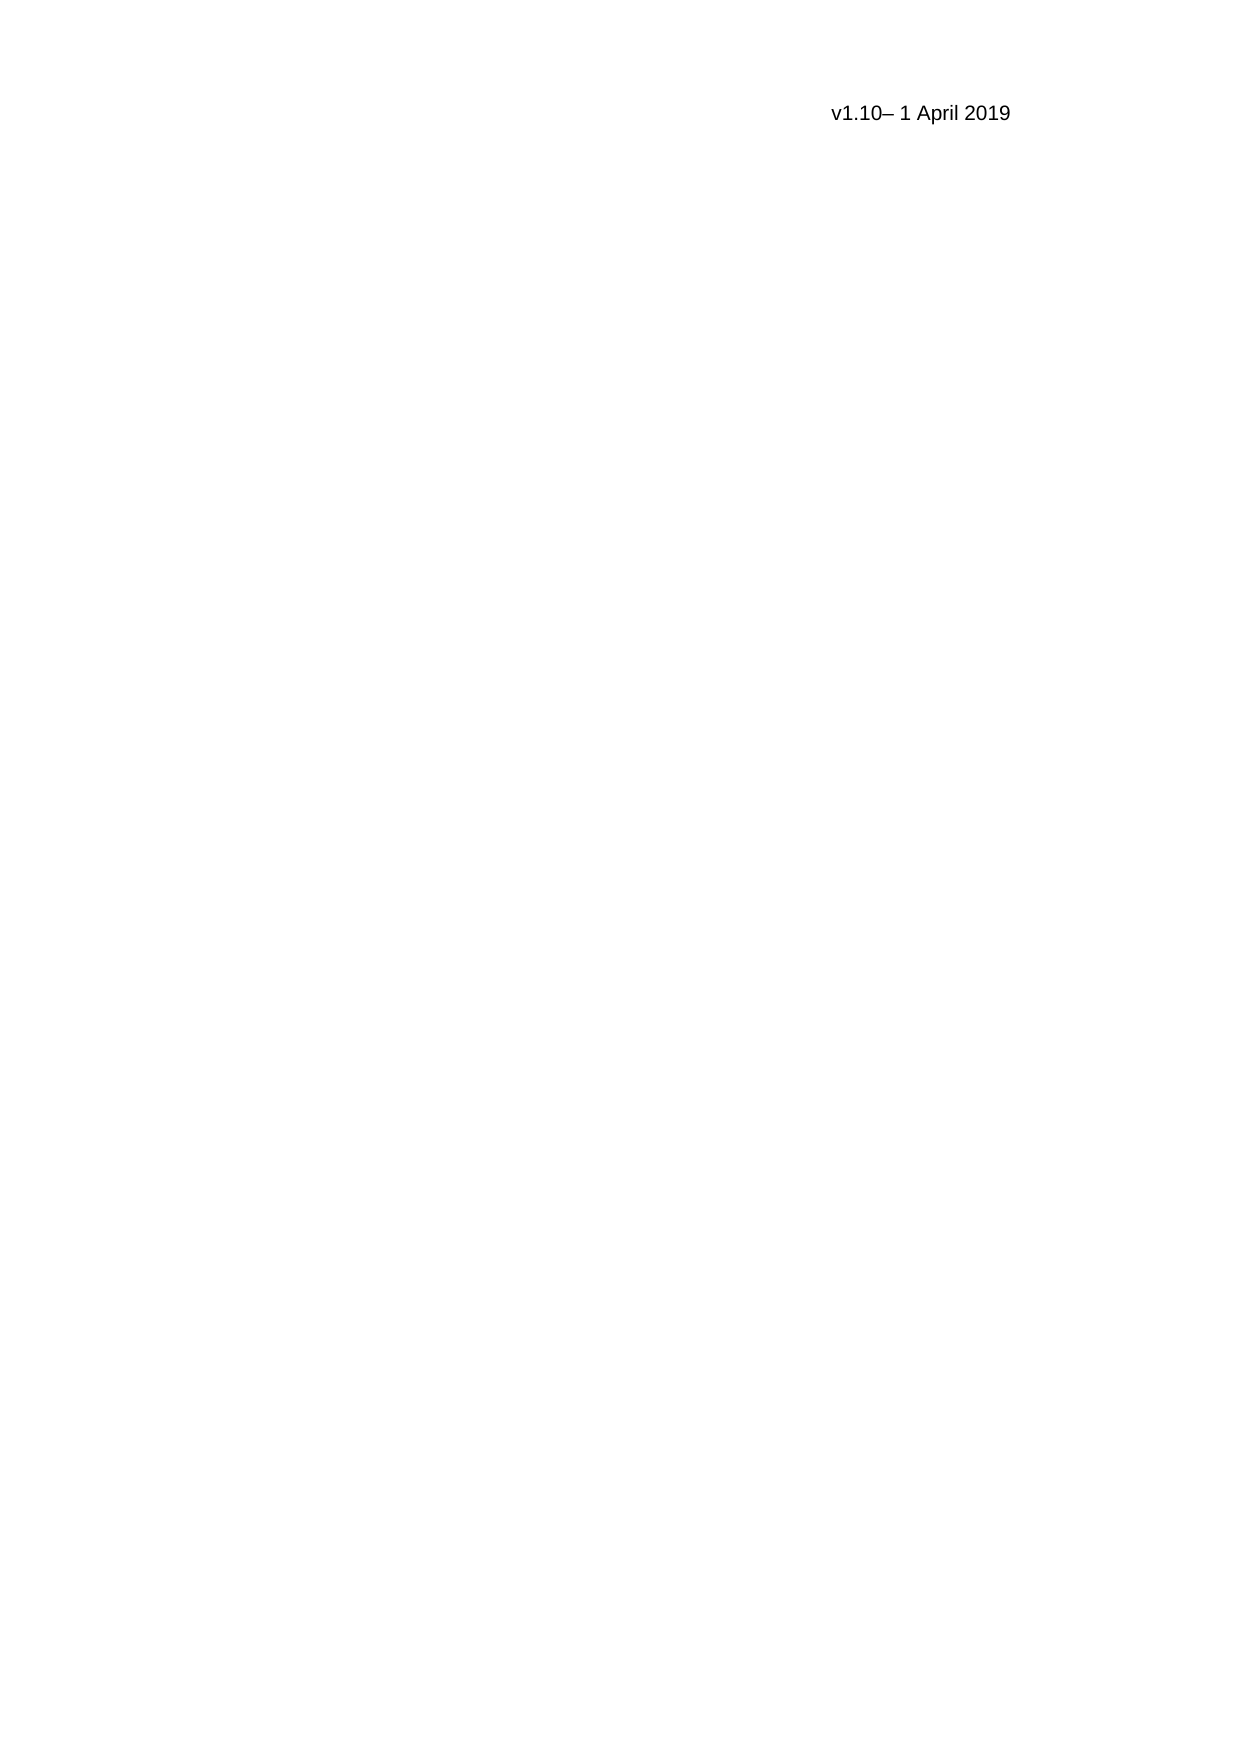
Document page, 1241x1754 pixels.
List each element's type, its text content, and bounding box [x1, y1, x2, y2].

text v1.10– 1 April 2019 [831, 100, 1078, 125]
